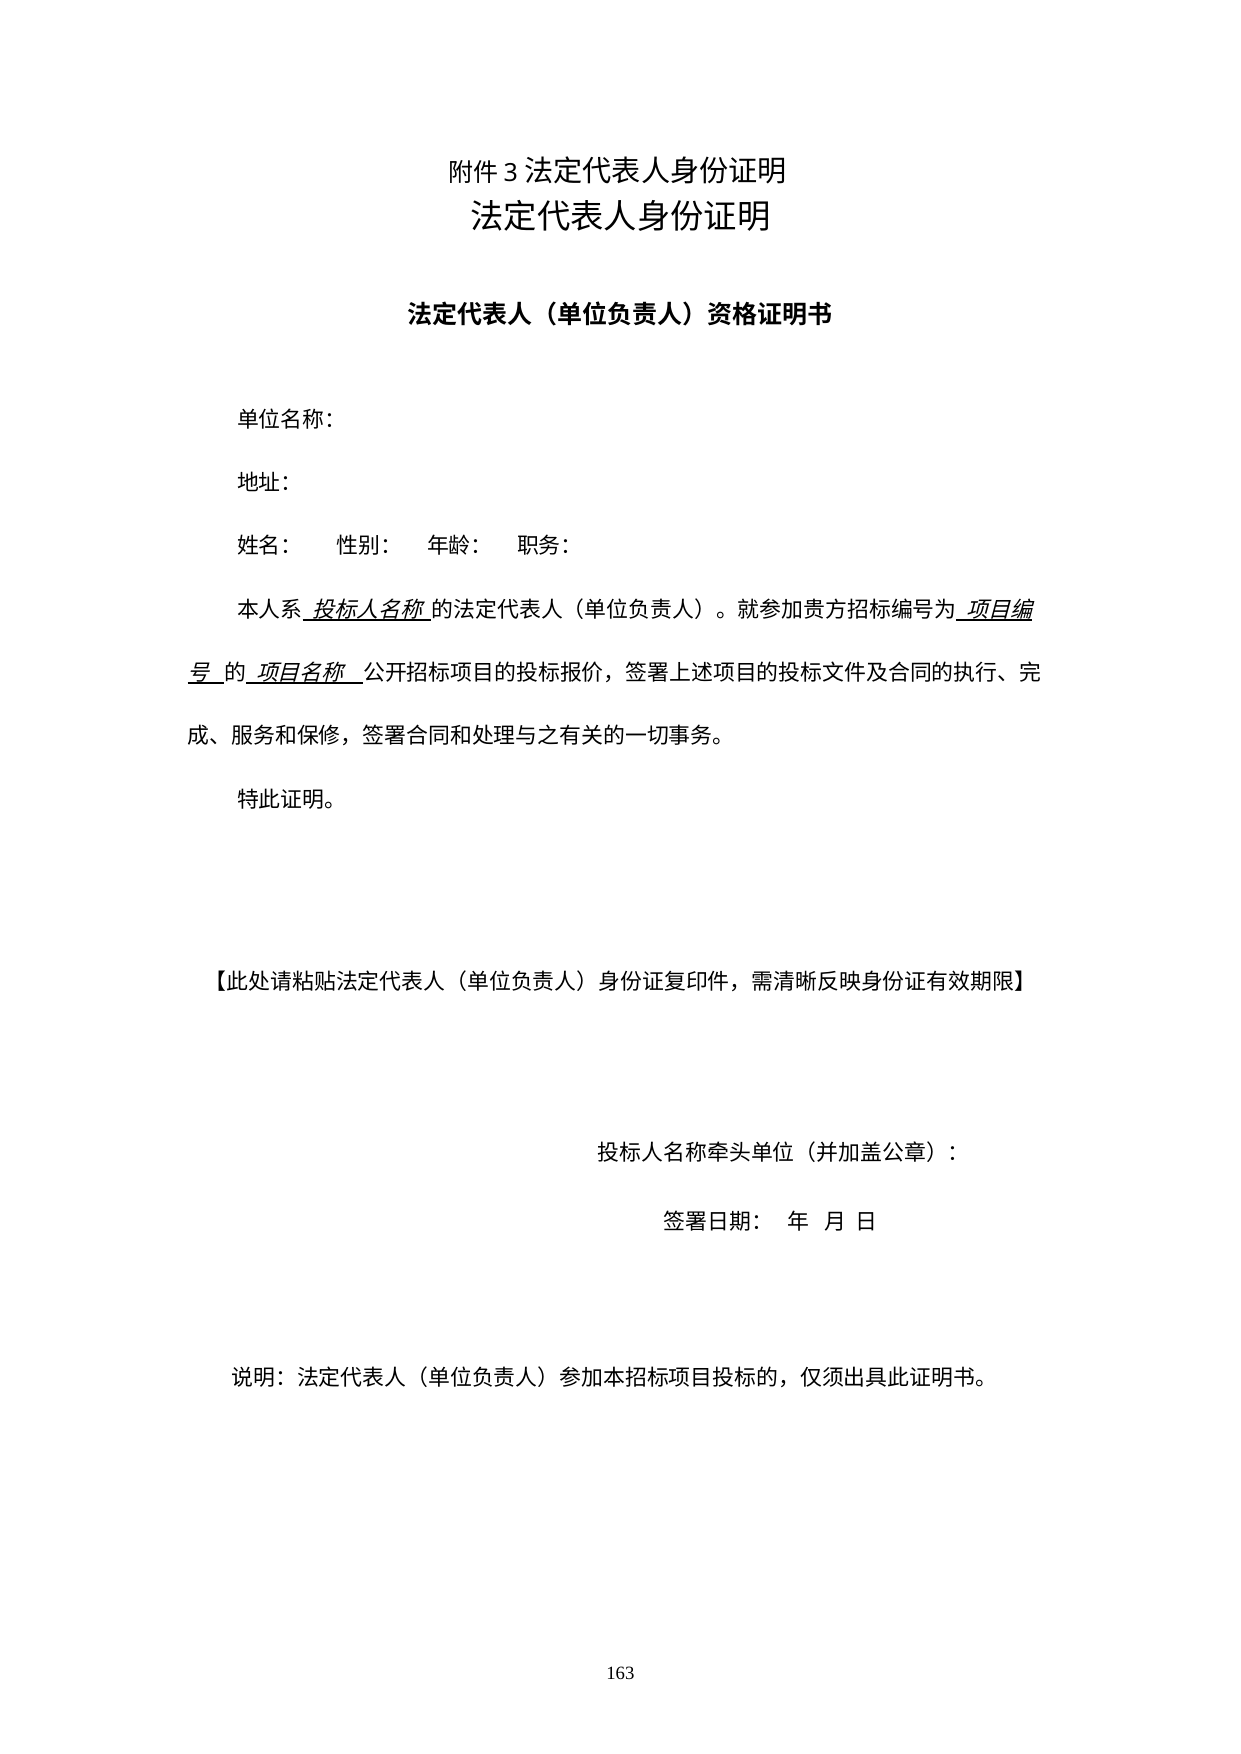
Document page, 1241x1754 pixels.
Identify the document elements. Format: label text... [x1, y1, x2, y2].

text 姓名： 性别： 年龄： 职务： [187, 528, 1053, 560]
text 【此处请粘贴法定代表人（单位负责人）身份证复印件，需清晰反映身份证有效期限】 [131, 964, 1053, 996]
subtitle 附件3 法定代表人身份证明 [448, 150, 1053, 190]
text 单位名称： [187, 402, 1053, 433]
text 投标人名称牵头单位（并加盖公章）： [187, 1135, 1053, 1166]
text 法定代表人身份证明 [187, 190, 1053, 238]
text 地址： [187, 465, 1053, 497]
text 特此证明。 [187, 782, 1053, 813]
text 说明：法定代表人（单位负责人）参加本招标项目投标的，仅须出具此证明书。 [187, 1359, 1053, 1392]
text 签署日期： 年 月 日 [253, 1204, 1012, 1236]
text 法定代表人（单位负责人）资格证明书 [187, 284, 1053, 334]
text 本人系 投标人名称 的法定代表人（单位负责人）。就参加贵方招标编号为 项目编号 的 项目名称 公开招标项目的投标报价，签署上述项目的投标文件及合同的执行、完成、服务和保修，签署合同和处理与之有关的一切事务。 [187, 592, 1053, 750]
